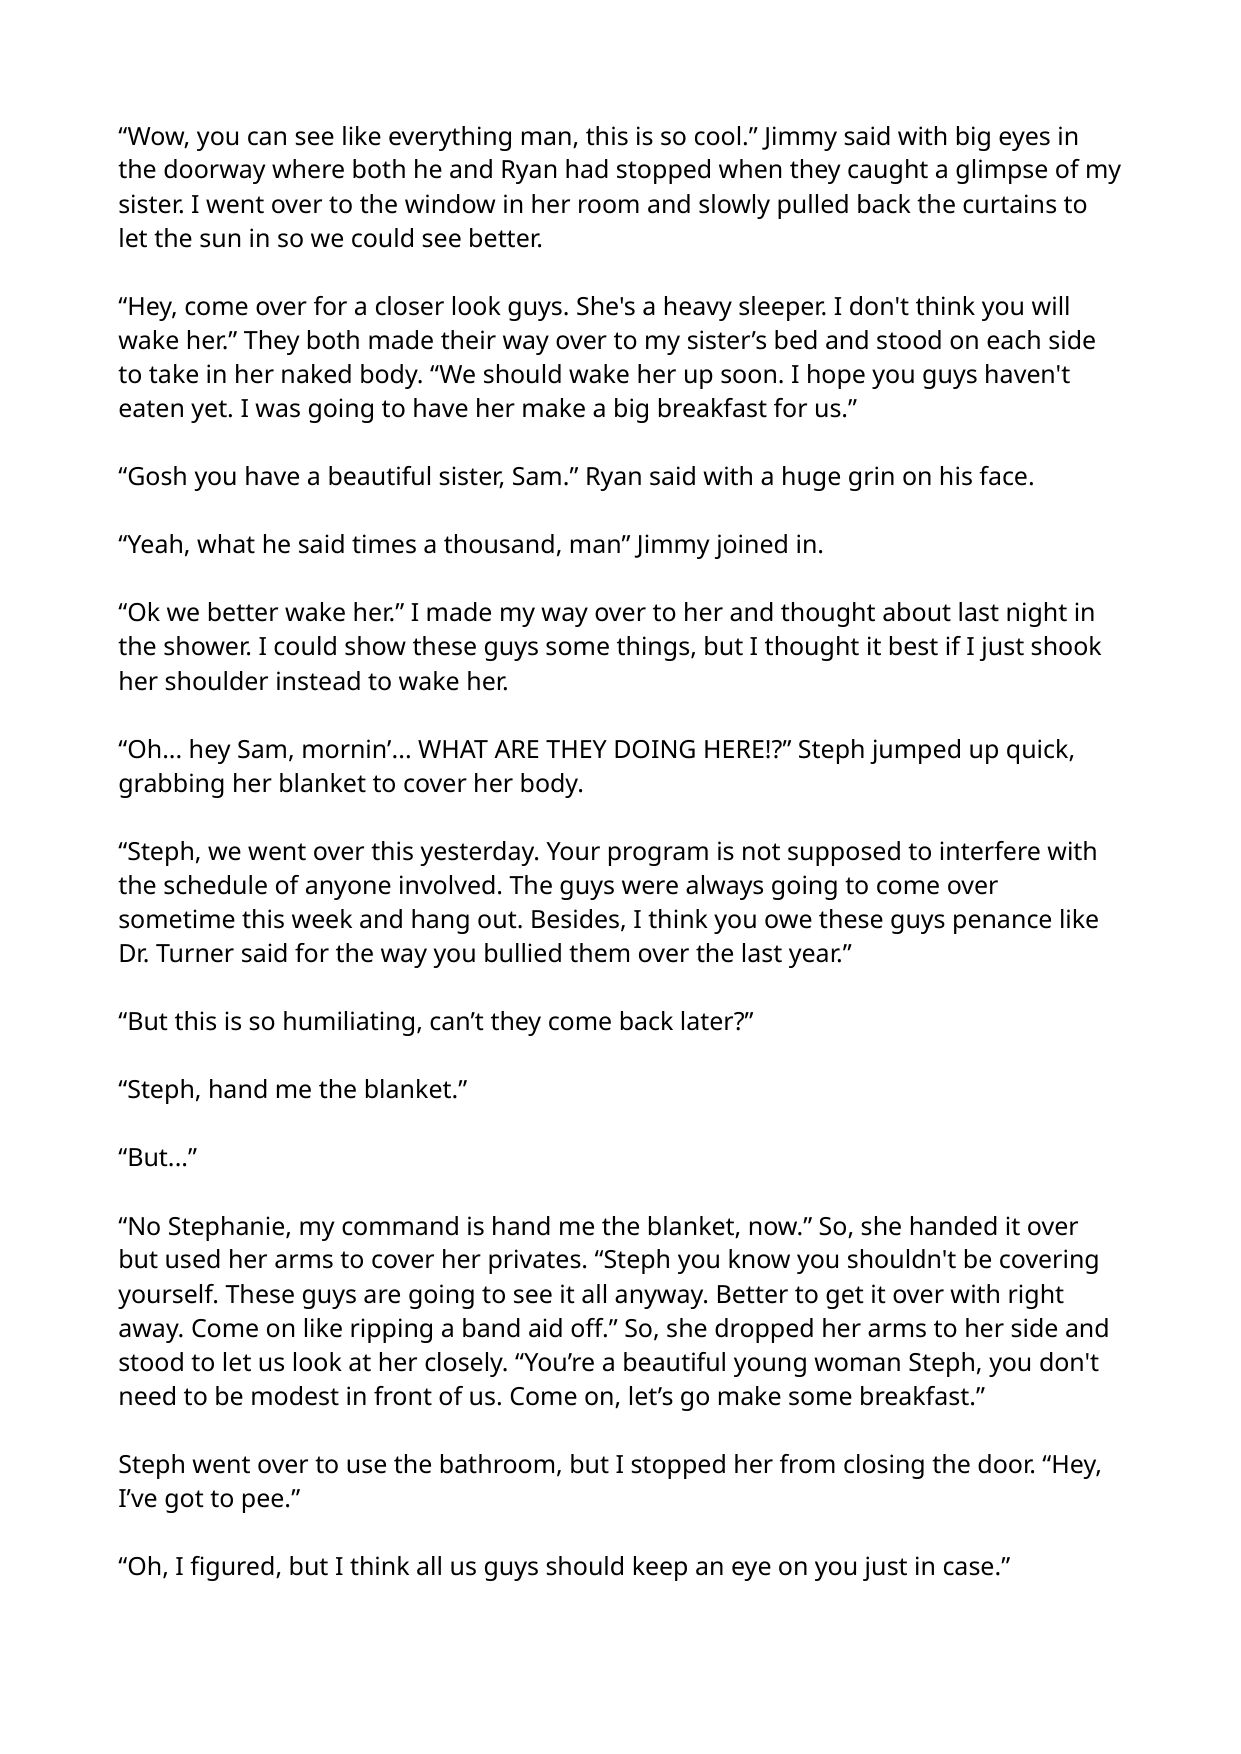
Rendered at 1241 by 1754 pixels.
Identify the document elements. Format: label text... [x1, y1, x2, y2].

text “No Stephanie, my command is hand me the blanket, now.” So, she handed it over but used her arms to cover her privates. “Steph you know you shouldn't be covering yourself. These guys are going to see it all anyway. Better to get it over with right away. Come on like ripping a band aid off.” So, she dropped her arms to her side and stood to let us look at her closely. “You’re a beautiful young woman Steph, you don't need to be modest in front of us. Come on, let’s go make some breakfast.” [118, 1208, 1122, 1412]
text “But...” [118, 1140, 1122, 1174]
text “Ok we better wake her.” I made my way over to her and thought about last night in the shower. I could show these guys some things, but I thought it best if I just shook her shoulder instead to wake her. [118, 595, 1122, 697]
text “Gosh you have a beautiful sister, Sam.” Ryan said with a huge grin on his face. [118, 459, 1122, 493]
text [118, 118, 1122, 254]
text “But this is so humiliating, can’t they come back later?” [118, 1004, 1122, 1038]
text “Hey, come over for a closer look guys. She's a heavy sleeper. I don't think you will wake her.” They both made their way over to my sister’s bed and stood on each side to take in her naked body. “We should wake her up soon. I hope you guys haven't eaten yet. I was going to have her make a big breakfast for us.” [118, 288, 1122, 425]
text “Yeah, what he said times a thousand, man” Jimmy joined in. [118, 527, 1122, 561]
text “Oh... hey Sam, mornin’... WHAT ARE THEY DOING HERE!?” Steph jumped up quick, grabbing her blanket to cover her body. [118, 731, 1122, 799]
text Steph went over to use the bathroom, but I stopped her from closing the door. “Hey, I’ve got to pee.” [118, 1447, 1122, 1515]
text “Steph, hand me the blanket.” [118, 1072, 1122, 1106]
text “Steph, we went over this yesterday. Your program is not supposed to interfere with the schedule of anyone involved. The guys were always going to come over sometime this week and hang out. Besides, I think you owe these guys penance like Dr. Turner said for the way you bullied them over the last year.” [118, 833, 1122, 970]
text “Oh, I figured, but I think all us guys should keep an eye on you just in case.” [118, 1549, 1122, 1583]
